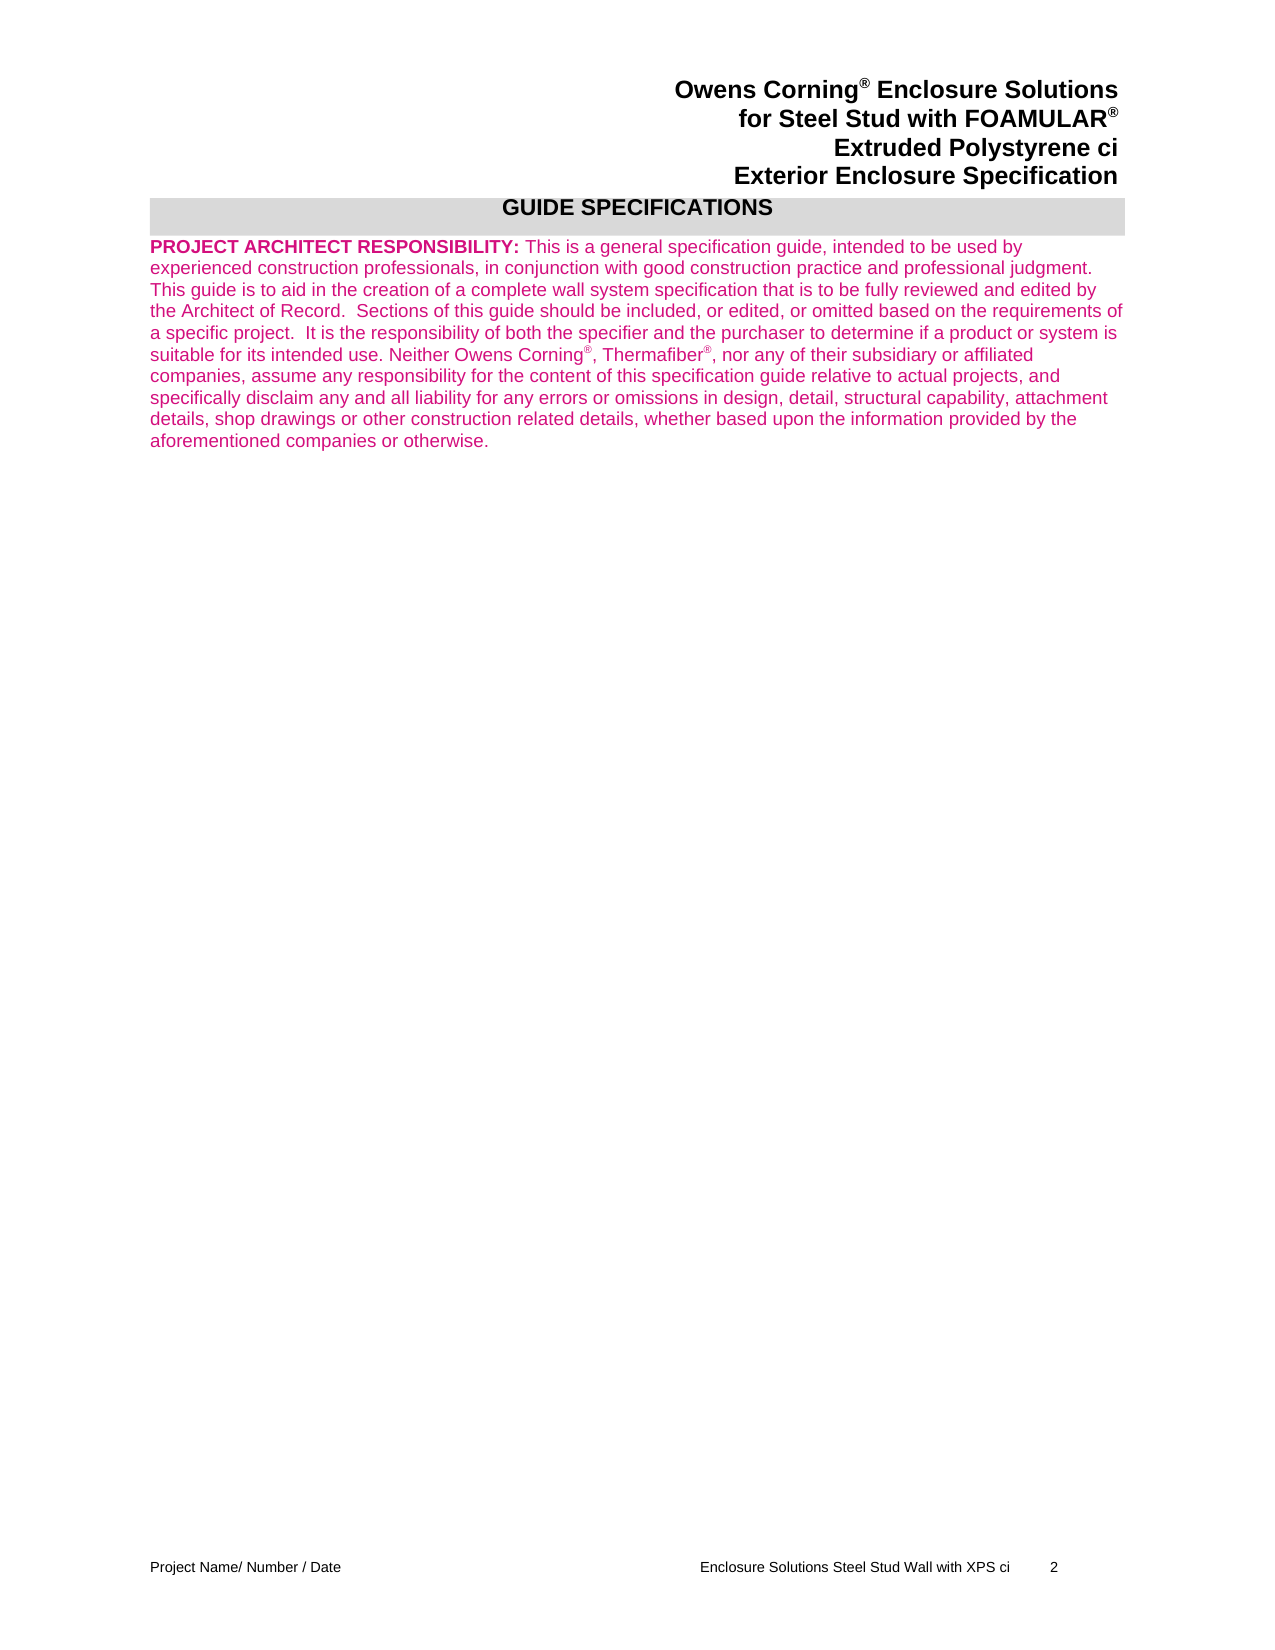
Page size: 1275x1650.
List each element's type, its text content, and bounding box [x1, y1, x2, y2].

text PROJECT ARCHITECT RESPONSIBILITY: This is a general specification guide, intended to be used by experienced construction professionals, in conjunction with good construction practice and professional judgment. This guide is to aid in the creation of a complete wall system specification that is to be fully reviewed and edited by the Architect of Record. Sections of this guide should be included, or edited, or omitted based on the requirements of a specific project. It is the responsibility of both the specifier and the purchaser to determine if a product or system is suitable for its intended use. Neither Owens Corning®, Thermafiber®, nor any of their subsidiary or affiliated companies, assume any responsibility for the content of this specification guide relative to actual projects, and specifically disclaim any and all liability for any errors or omissions in design, detail, structural capability, attachment details, shop drawings or other construction related details, whether based upon the information provided by the aforementioned companies or otherwise. [150, 236, 1125, 451]
